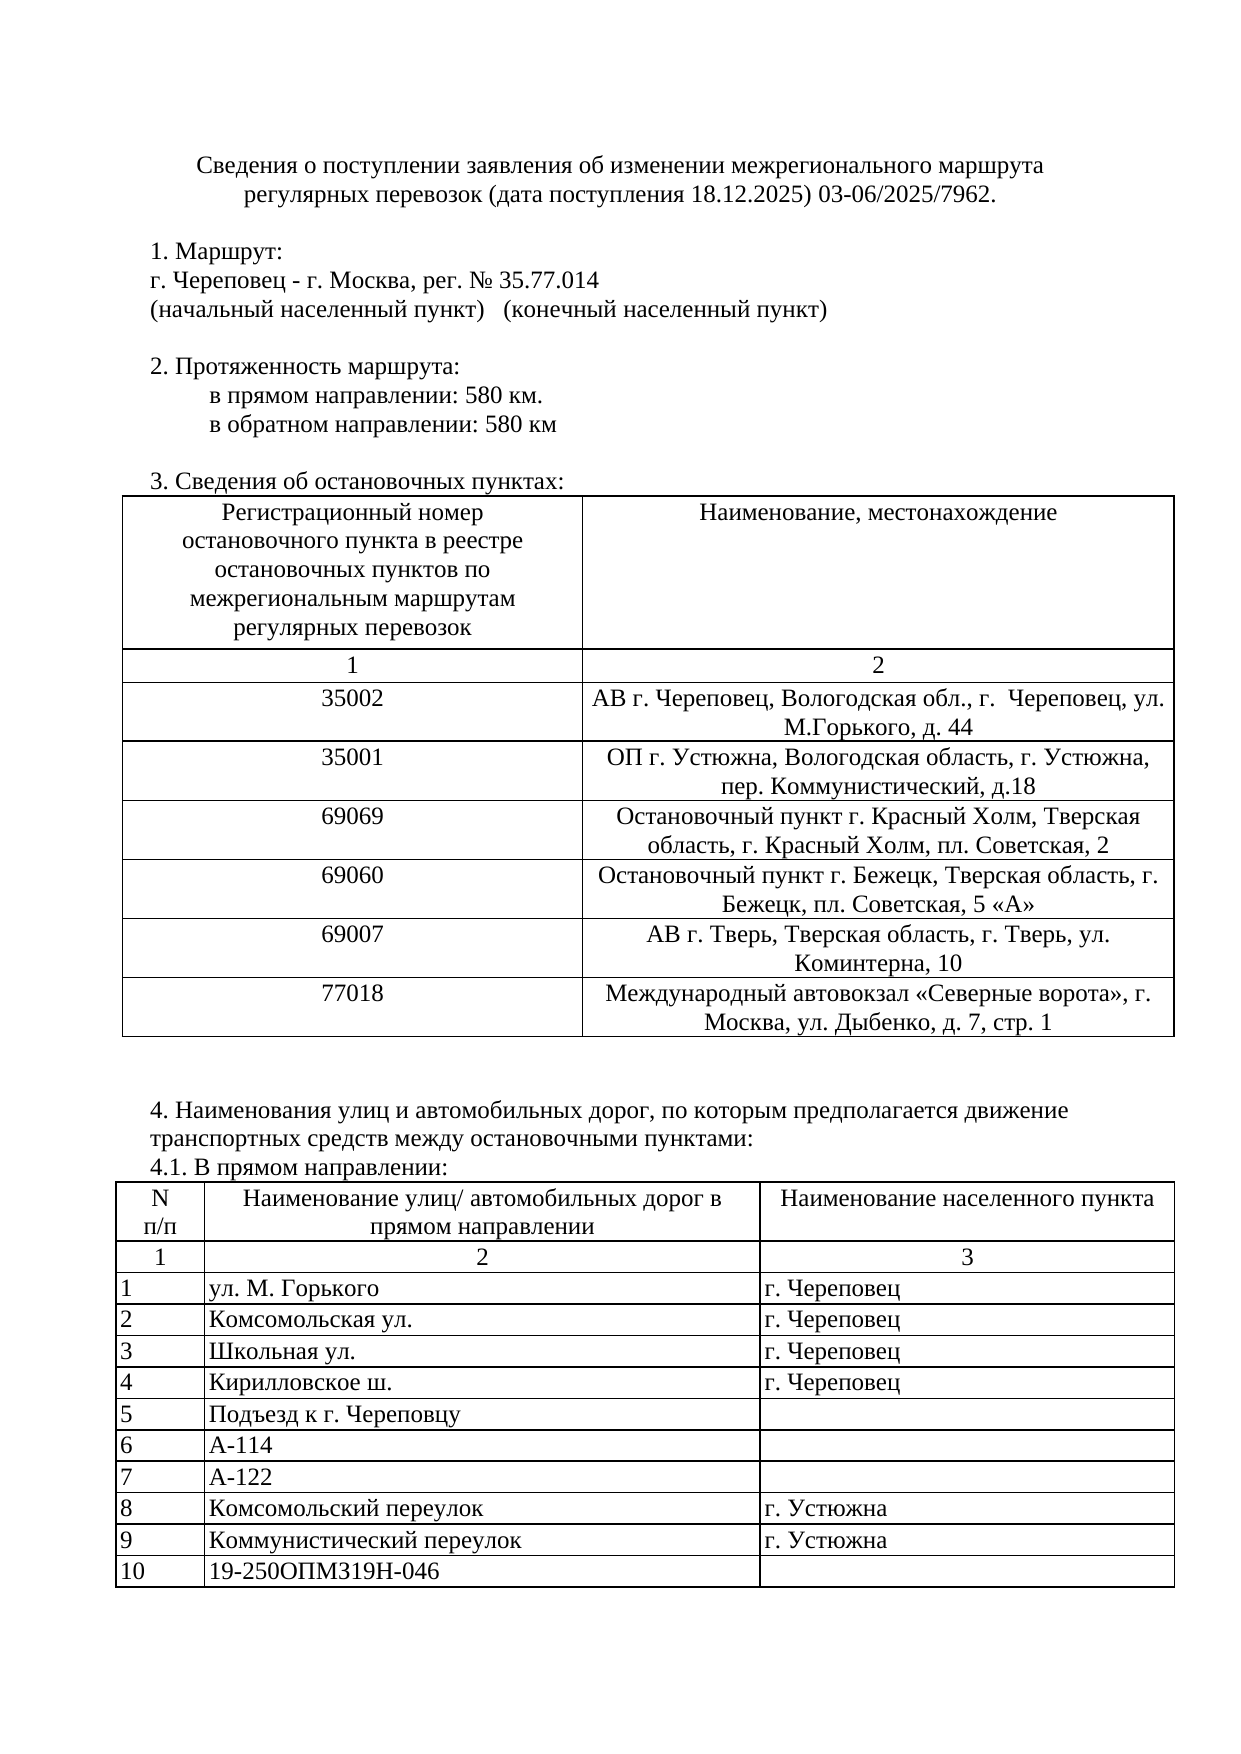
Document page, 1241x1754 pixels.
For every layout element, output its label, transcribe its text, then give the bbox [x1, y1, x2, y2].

table_cell Коммунистический переулок [205, 1525, 759, 1555]
table_cell Остановочный пункт г. Бежецк, Тверская область, г. Бежецк, пл. Советская, 5 «А» [583, 860, 1173, 918]
text 4.1. В прямом направлении: [150, 1152, 1090, 1181]
text Сведения о поступлении заявления об изменении межрегионального маршрута регулярных перевозок (дата поступления 18.12.2025) 03-06/2025/7962. [150, 150, 1090, 207]
table_cell 10 [117, 1556, 204, 1586]
text 1. Маршрут: [150, 236, 1090, 265]
text 3. Сведения об остановочных пунктах: [150, 466, 1090, 495]
table_cell г. Устюжна [761, 1493, 1174, 1523]
text (начальный населенный пункт) (конечный населенный пункт) [150, 294, 1090, 322]
table_cell ул. М. Горького [205, 1273, 759, 1303]
table_cell 2 [117, 1305, 204, 1334]
table_cell [761, 1399, 1174, 1429]
table_cell А-114 [205, 1431, 759, 1460]
table_header Наименование населенного пункта [761, 1183, 1174, 1240]
table_cell 9 [117, 1525, 204, 1555]
table_cell 3 [761, 1242, 1174, 1272]
table_cell 69007 [123, 919, 582, 977]
table_cell Кирилловское ш. [205, 1368, 759, 1397]
text 4. Наименования улиц и автомобильных дорог, по которым предполагается движение транспортных средств между остановочными пунктами: [150, 1095, 1090, 1152]
table_cell 69060 [123, 860, 582, 918]
table_cell 5 [117, 1399, 204, 1429]
table_cell 77018 [123, 978, 582, 1036]
text в обратном направлении: 580 км [150, 409, 1090, 437]
table_cell 35001 [123, 742, 582, 799]
table_cell АВ г. Тверь, Тверская область, г. Тверь, ул. Коминтерна, 10 [583, 919, 1173, 977]
table_cell 4 [117, 1368, 204, 1397]
table_cell Комсомольская ул. [205, 1305, 759, 1334]
table_cell 69069 [123, 801, 582, 858]
text 2. Протяженность маршрута: [150, 351, 1090, 380]
table_cell [761, 1556, 1174, 1586]
table_cell 6 [117, 1431, 204, 1460]
table_cell 1 [117, 1273, 204, 1303]
text в прямом направлении: 580 км. [150, 380, 1090, 409]
table_cell 1 [117, 1242, 204, 1272]
text г. Череповец - г. Москва, рег. № 35.77.014 [150, 265, 1090, 294]
table_cell 1 [123, 650, 582, 681]
table_cell Остановочный пункт г. Красный Холм, Тверская область, г. Красный Холм, пл. Советская, 2 [583, 801, 1173, 858]
table_cell г. Череповец [761, 1368, 1174, 1397]
table_cell 2 [583, 650, 1173, 681]
table_cell 2 [205, 1242, 759, 1272]
table_header Регистрационный номер остановочного пункта в реестре остановочных пунктов по межрегиональным маршрутам регулярных перевозок [123, 497, 582, 648]
table_cell Международный автовокзал «Северные ворота», г. Москва, ул. Дыбенко, д. 7, стр. 1 [583, 978, 1173, 1036]
table_cell г. Череповец [761, 1305, 1174, 1334]
table_cell АВ г. Череповец, Вологодская обл., г. Череповец, ул. М.Горького, д. 44 [583, 683, 1173, 740]
table_cell Школьная ул. [205, 1336, 759, 1366]
table_cell 35002 [123, 683, 582, 740]
table_cell г. Устюжна [761, 1525, 1174, 1555]
table_cell 7 [117, 1462, 204, 1492]
table_cell 19-250ОПМЗ19Н-046 [205, 1556, 759, 1586]
table_cell Подъезд к г. Череповцу [205, 1399, 759, 1429]
table_header Наименование, местонахождение [583, 497, 1173, 648]
table_cell г. Череповец [761, 1336, 1174, 1366]
table_cell Комсомольский переулок [205, 1493, 759, 1523]
table_cell ОП г. Устюжна, Вологодская область, г. Устюжна, пер. Коммунистический, д.18 [583, 742, 1173, 799]
table_header Наименование улиц/ автомобильных дорог в прямом направлении [205, 1183, 759, 1240]
table_cell А-122 [205, 1462, 759, 1492]
table_cell 8 [117, 1493, 204, 1523]
table_cell [761, 1462, 1174, 1492]
table_cell г. Череповец [761, 1273, 1174, 1303]
table_header N п/п [117, 1183, 204, 1240]
table_cell 3 [117, 1336, 204, 1366]
table_cell [761, 1431, 1174, 1460]
